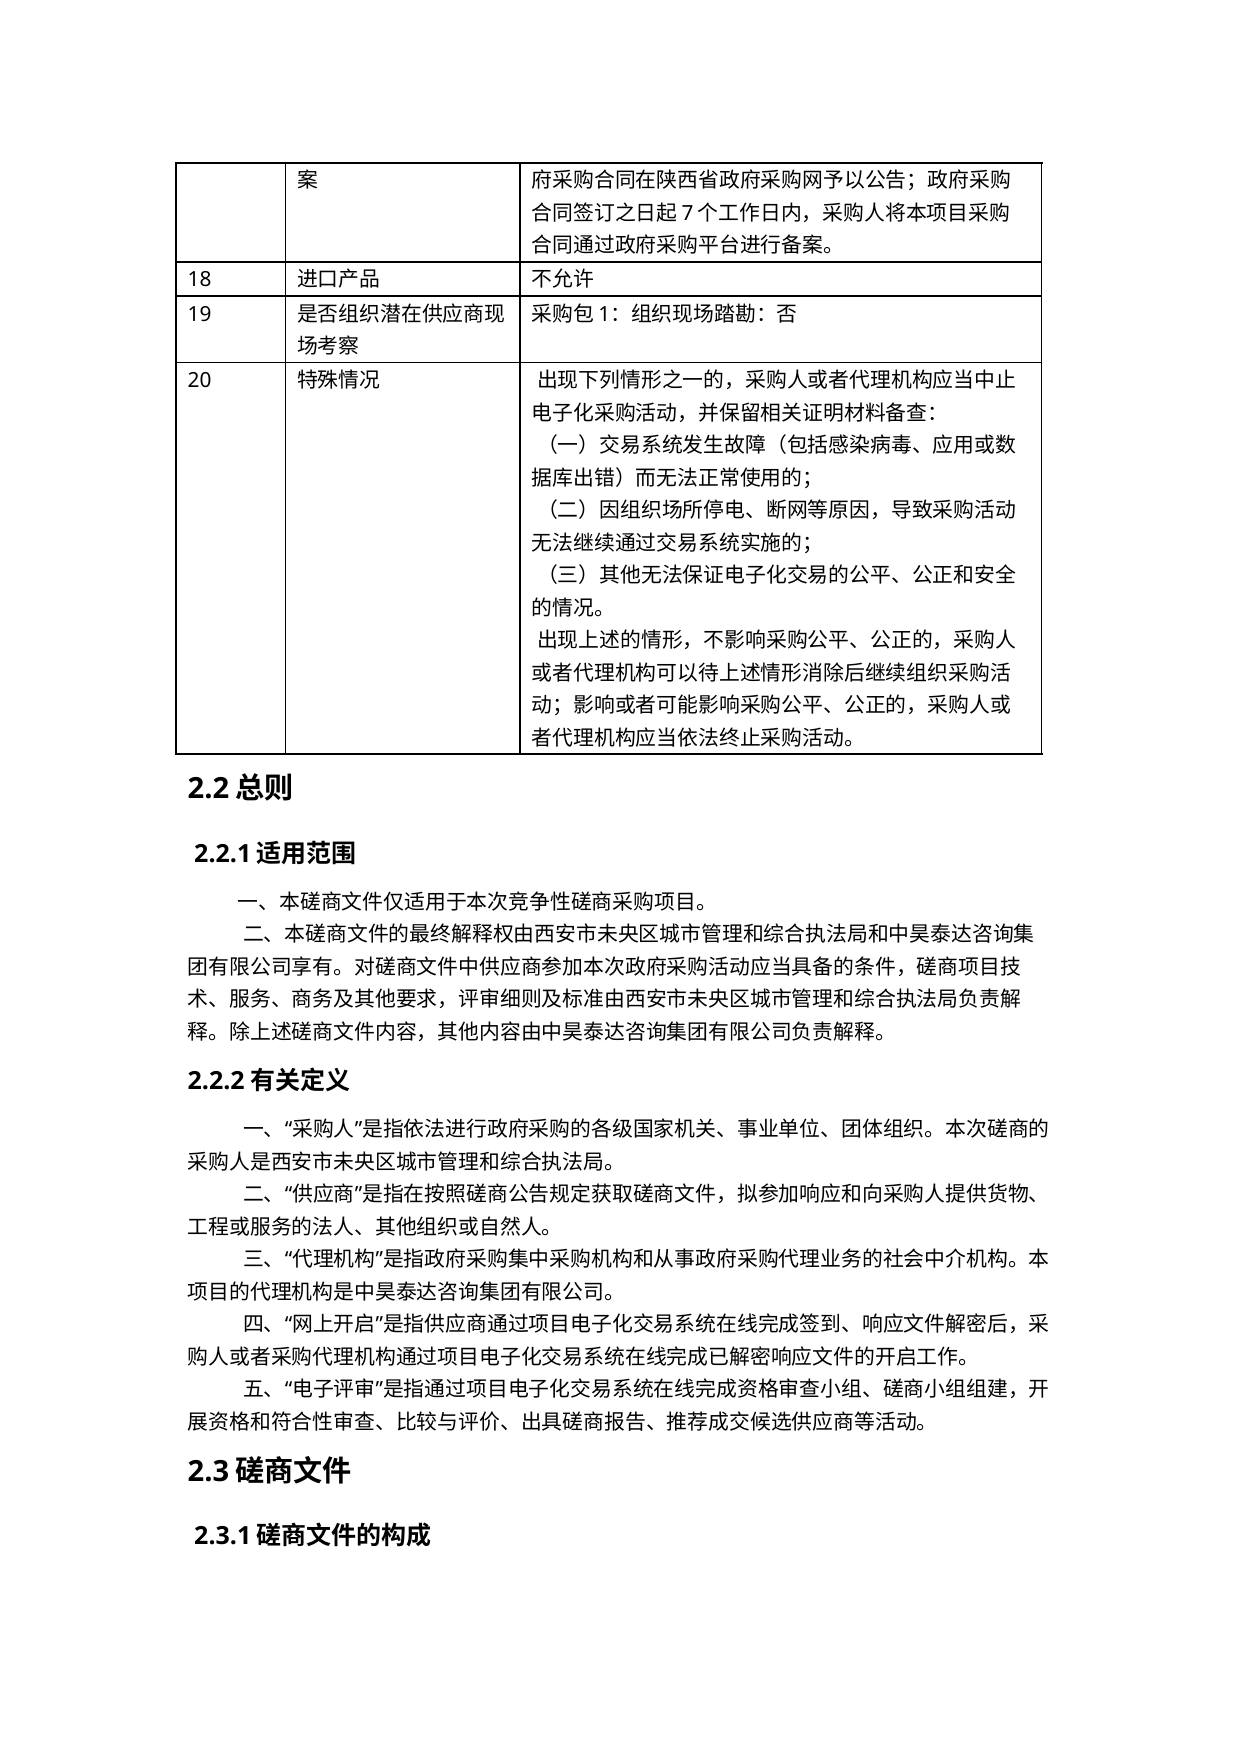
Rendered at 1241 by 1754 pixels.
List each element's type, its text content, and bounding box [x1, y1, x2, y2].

table_cell 17 [177, 164, 285, 261]
table_cell 政府采购合同公告、备案 [286, 164, 519, 261]
table_cell 出现下列情形之一的，采购人或者代理机构应当中止电子化采购活动，并保留相关证明材料备查： （一）交易系统发生故障（包括感染病毒、应用或数据库出错）而无法正常使用的； （二）因组织场所停电、断网等原因，导致采购活动无法继续通过交易系统实施的； （三）其他无法保证电子化交易的公平、公正和安全的情况。 出现上述的情形，不影响采购公平、公正的，采购人或者代理机构可以待上述情形消除后继续组织采购活动；影响或者可能影响采购公平、公正的，采购人或者代理机构应当依法终止采购活动。 [521, 363, 1041, 753]
table_cell 20 [177, 363, 285, 753]
text 五、“电子评审”是指通过项目电子化交易系统在线完成资格审查小组、磋商小组组建，开展资格和符合性审查、比较与评价、出具磋商报告、推荐成交候选供应商等活动。 [187, 1372, 1053, 1437]
text 二、“供应商”是指在按照磋商公告规定获取磋商文件，拟参加响应和向采购人提供货物、工程或服务的法人、其他组织或自然人。 [187, 1177, 1053, 1242]
text 一、“采购人”是指依法进行政府采购的各级国家机关、事业单位、团体组织。本次磋商的采购人是西安市未央区城市管理和综合执法局。 [187, 1112, 1053, 1177]
text 2.2.2有关定义 [187, 1047, 1053, 1112]
table_cell 特殊情况 [286, 363, 519, 753]
table_cell 不允许 [521, 263, 1041, 295]
text 二、本磋商文件的最终解释权由西安市未央区城市管理和综合执法局和中昊泰达咨询集团有限公司享有。对磋商文件中供应商参加本次政府采购活动应当具备的条件，磋商项目技术、服务、商务及其他要求，评审细则及标准由西安市未央区城市管理和综合执法局负责解释。除上述磋商文件内容，其他内容由中昊泰达咨询集团有限公司负责解释。 [187, 917, 1053, 1047]
text 2.2.1适用范围 [187, 820, 1053, 885]
table_cell 进口产品 [286, 263, 519, 295]
table_cell 采购包1：组织现场踏勘：否 [521, 297, 1041, 362]
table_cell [521, 164, 1041, 261]
table_cell 18 [177, 263, 285, 295]
text 2.3.1磋商文件的构成 [187, 1502, 1053, 1567]
table_cell 是否组织潜在供应商现场考察 [286, 297, 519, 362]
text 三、“代理机构”是指政府采购集中采购机构和从事政府采购代理业务的社会中介机构。本项目的代理机构是中昊泰达咨询集团有限公司。 [187, 1242, 1053, 1307]
text 2.2总则 [187, 755, 1053, 820]
table_cell 19 [177, 297, 285, 362]
text 四、“网上开启”是指供应商通过项目电子化交易系统在线完成签到、响应文件解密后，采购人或者采购代理机构通过项目电子化交易系统在线完成已解密响应文件的开启工作。 [187, 1307, 1053, 1372]
text 2.3磋商文件 [187, 1437, 1053, 1502]
text 一、本磋商文件仅适用于本次竞争性磋商采购项目。 [187, 885, 1053, 917]
